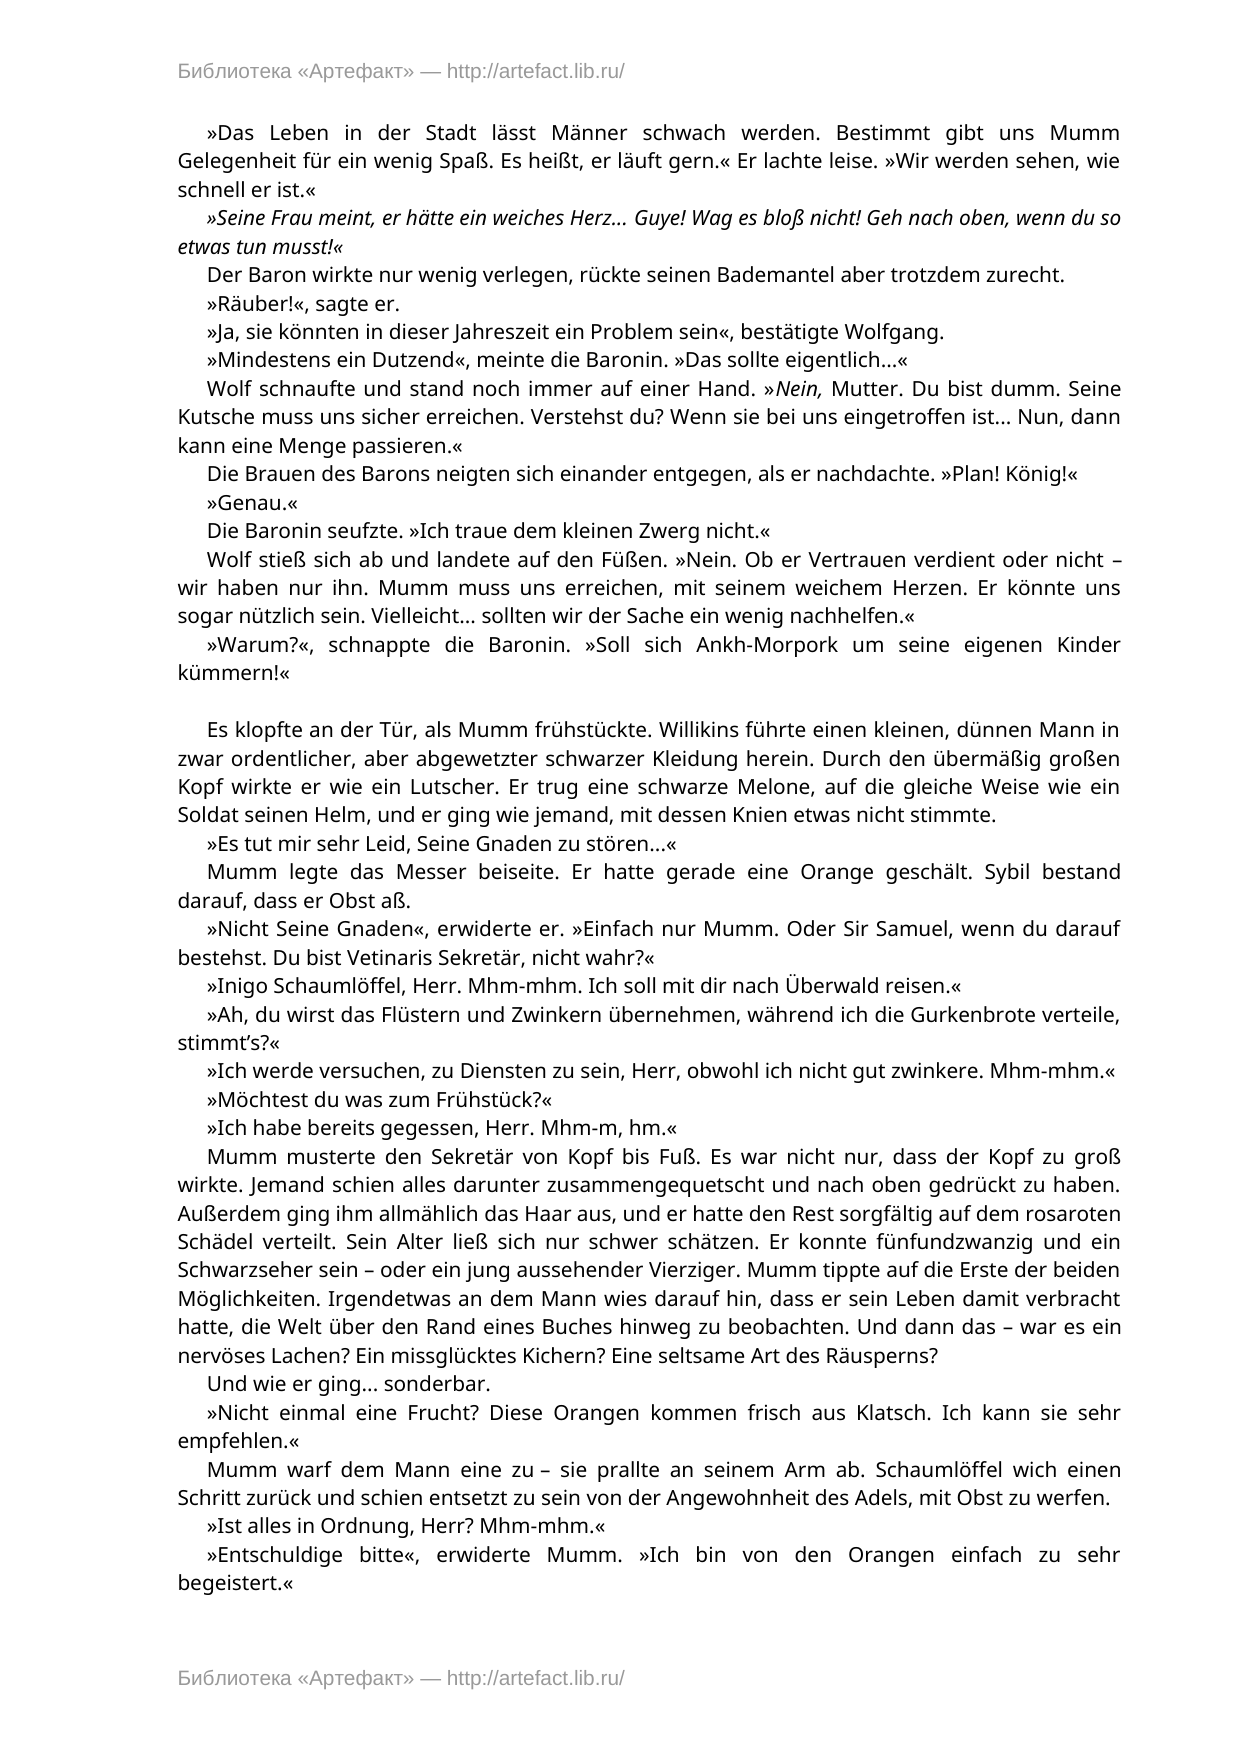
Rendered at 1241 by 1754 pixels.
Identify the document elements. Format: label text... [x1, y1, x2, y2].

text »Das Leben in der Stadt lässt Männer schwach werden. Bestimmt gibt uns Mumm Gelegenheit für ein wenig Spaß. Es heißt, er läuft gern.« Er lachte leise. »Wir werden sehen, wie schnell er ist.« [177, 118, 1122, 203]
text »Inigo Schaumlöffel, Herr. Mhm-mhm. Ich soll mit dir nach Überwald reisen.« [177, 971, 1122, 1000]
text »Warum?«, schnappte die Baronin. »Soll sich Ankh-Morpork um seine eigenen Kinder kümmern!« [177, 630, 1122, 687]
text Und wie er ging... sonderbar. [177, 1369, 1122, 1398]
text »Räuber!«, sagte er. [177, 289, 1122, 317]
text »Nicht einmal eine Frucht? Diese Orangen kommen frisch aus Klatsch. Ich kann sie sehr empfehlen.« [177, 1398, 1122, 1455]
text Wolf stieß sich ab und landete auf den Füßen. »Nein. Ob er Vertrauen verdient oder nicht – wir haben nur ihn. Mumm muss uns erreichen, mit seinem weichem Herzen. Er könnte uns sogar nützlich sein. Vielleicht... sollten wir der Sache ein wenig nachhelfen.« [177, 545, 1122, 630]
text Es klopfte an der Tür, als Mumm frühstückte. Willikins führte einen kleinen, dünnen Mann in zwar ordentlicher, aber abgewetzter schwarzer Kleidung herein. Durch den übermäßig großen Kopf wirkte er wie ein Lutscher. Er trug eine schwarze Melone, auf die gleiche Weise wie ein Soldat seinen Helm, und er ging wie jemand, mit dessen Knien etwas nicht stimmte. [177, 715, 1122, 829]
text Der Baron wirkte nur wenig verlegen, rückte seinen Bademantel aber trotzdem zurecht. [177, 260, 1122, 289]
text »Ja, sie könnten in dieser Jahreszeit ein Problem sein«, bestätigte Wolfgang. [177, 317, 1122, 346]
text »Ist alles in Ordnung, Herr? Mhm-mhm.« [177, 1512, 1122, 1540]
text »Seine Frau meint, er hätte ein weiches Herz... Guye! Wag es bloß nicht! Geh nach oben, wenn du so etwas tun musst!« [177, 203, 1122, 260]
text Die Brauen des Barons neigten sich einander entgegen, als er nachdachte. »Plan! König!« [177, 459, 1122, 488]
text »Nicht Seine Gnaden«, erwiderte er. »Einfach nur Mumm. Oder Sir Samuel, wenn du darauf bestehst. Du bist Vetinaris Sekretär, nicht wahr?« [177, 914, 1122, 971]
text Mumm musterte den Sekretär von Kopf bis Fuß. Es war nicht nur, dass der Kopf zu groß wirkte. Jemand schien alles darunter zusammengequetscht und nach oben gedrückt zu haben. Außerdem ging ihm allmählich das Haar aus, und er hatte den Rest sorgfältig auf dem rosaroten Schädel verteilt. Sein Alter ließ sich nur schwer schätzen. Er konnte fünfundzwanzig und ein Schwarzseher sein – oder ein jung aussehender Vierziger. Mumm tippte auf die Erste der beiden Möglichkeiten. Irgendetwas an dem Mann wies darauf hin, dass er sein Leben damit verbracht hatte, die Welt über den Rand eines Buches hinweg zu beobachten. Und dann das – war es ein nervöses Lachen? Ein missglücktes Kichern? Eine seltsame Art des Räusperns? [177, 1142, 1122, 1369]
text Die Baronin seufzte. »Ich traue dem kleinen Zwerg nicht.« [177, 516, 1122, 545]
text »Entschuldige bitte«, erwiderte Mumm. »Ich bin von den Orangen einfach zu sehr begeistert.« [177, 1540, 1122, 1597]
text Mumm legte das Messer beiseite. Er hatte gerade eine Orange geschält. Sybil bestand darauf, dass er Obst aß. [177, 857, 1122, 914]
text »Möchtest du was zum Frühstück?« [177, 1085, 1122, 1113]
text »Mindestens ein Dutzend«, meinte die Baronin. »Das sollte eigentlich...« [177, 346, 1122, 374]
text »Ah, du wirst das Flüstern und Zwinkern übernehmen, während ich die Gurkenbrote verteile, stimmt’s?« [177, 1000, 1122, 1057]
text »Ich habe bereits gegessen, Herr. Mhm-m, hm.« [177, 1113, 1122, 1142]
text Wolf schnaufte und stand noch immer auf einer Hand. »Nein, Mutter. Du bist dumm. Seine Kutsche muss uns sicher erreichen. Verstehst du? Wenn sie bei uns eingetroffen ist... Nun, dann kann eine Menge passieren.« [177, 374, 1122, 459]
text »Es tut mir sehr Leid, Seine Gnaden zu stören...« [177, 829, 1122, 857]
text Mumm warf dem Mann eine zu – sie prallte an seinem Arm ab. Schaumlöffel wich einen Schritt zurück und schien entsetzt zu sein von der Angewohnheit des Adels, mit Obst zu werfen. [177, 1455, 1122, 1512]
text »Ich werde versuchen, zu Diensten zu sein, Herr, obwohl ich nicht gut zwinkere. Mhm-mhm.« [177, 1057, 1122, 1085]
text »Genau.« [177, 488, 1122, 516]
